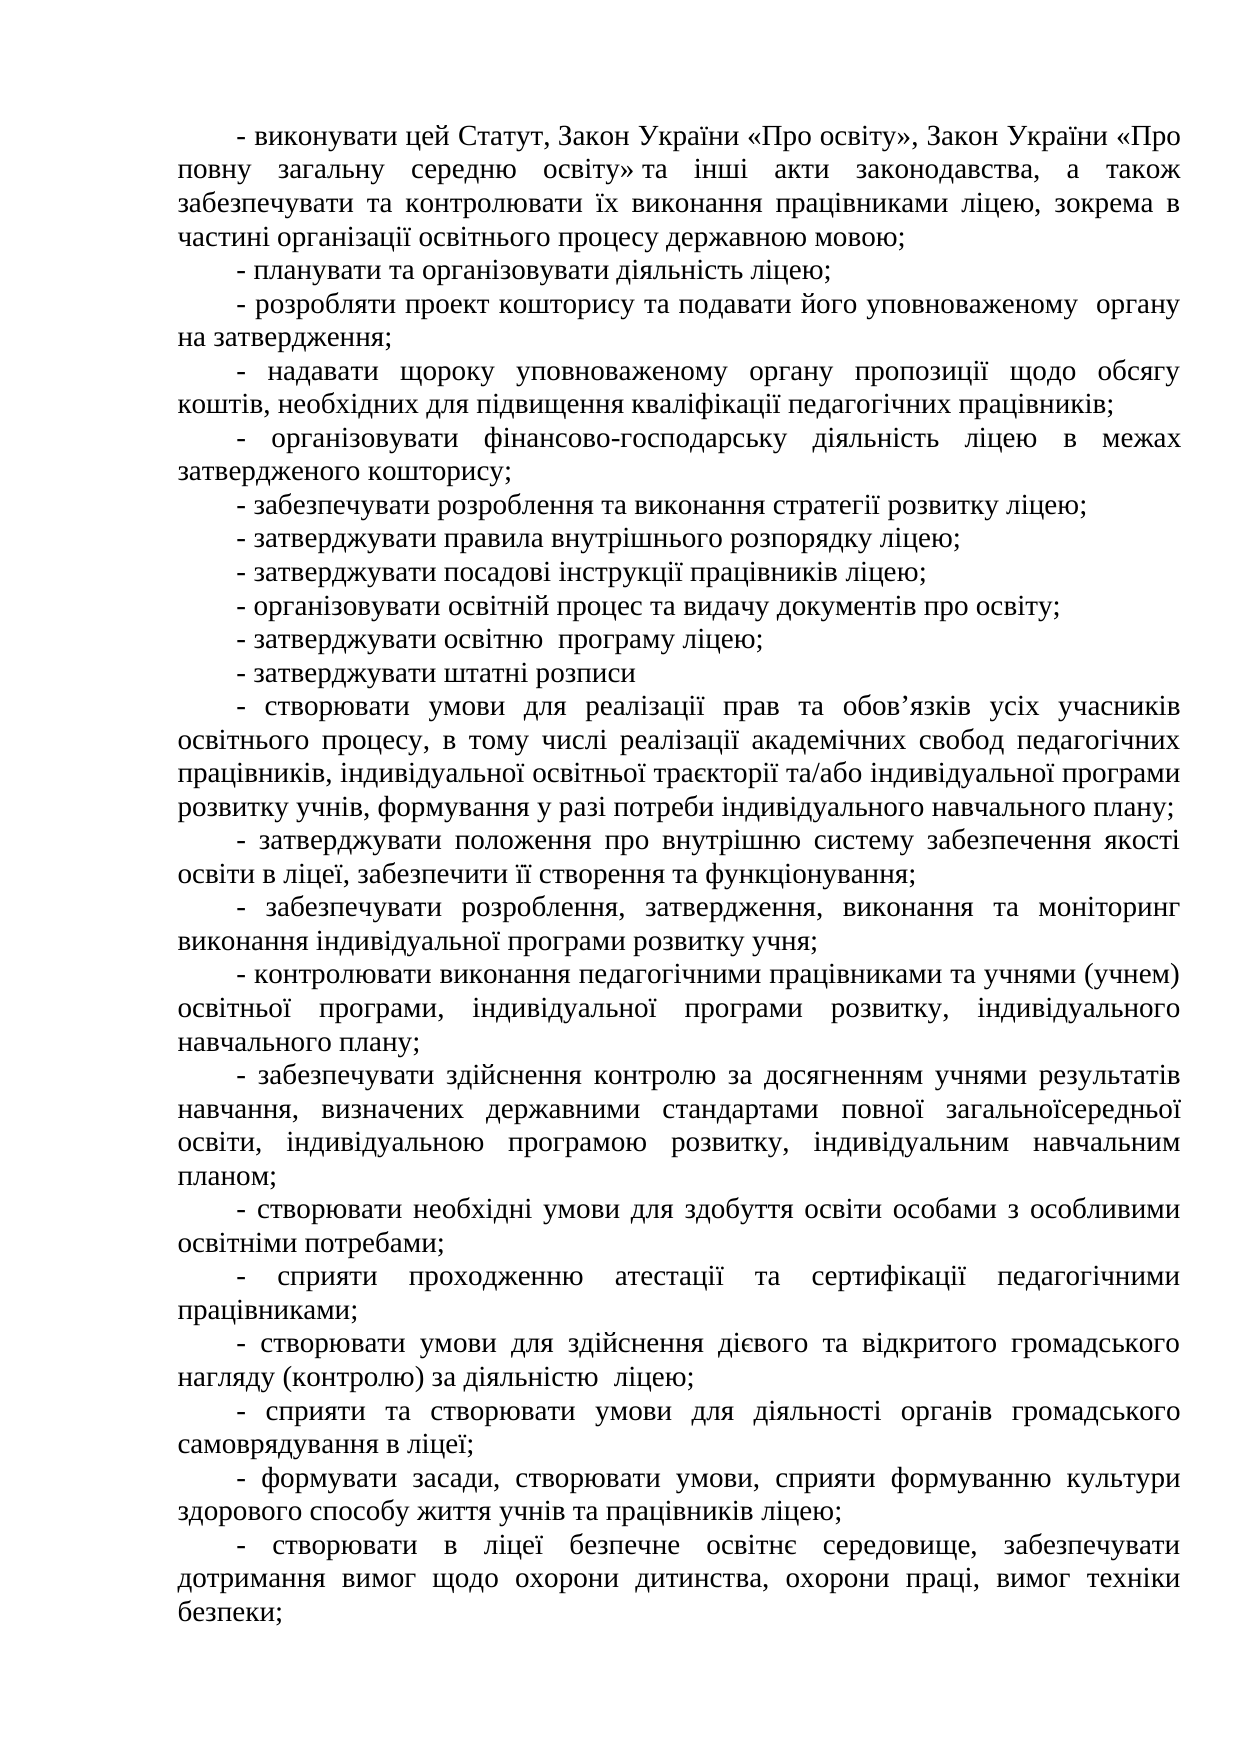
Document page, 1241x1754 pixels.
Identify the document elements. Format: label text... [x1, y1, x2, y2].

text - розробляти проект кошторису та подавати його уповноваженому органу на затвердження; [177, 286, 1181, 353]
text - створювати умови для реалізації прав та обов’язків усіх учасників освітнього процесу, в тому числі реалізації академічних свобод педагогічних працівників, індивідуальної освітньої траєкторії та/або індивідуальної програми розвитку учнів, формування у разі потреби індивідуального навчального плану; [177, 688, 1181, 822]
text - організовувати фінансово-господарську діяльність ліцею в межах затвердженого кошторису; [177, 420, 1181, 487]
text - створювати умови для здійснення дієвого та відкритого громадського нагляду (контролю) за діяльністю ліцею; [177, 1326, 1181, 1393]
text - сприяти проходженню атестації та сертифікації педагогічними працівниками; [177, 1258, 1181, 1326]
text - формувати засади, створювати умови, сприяти формуванню культури здорового способу життя учнів та працівників ліцею; [177, 1460, 1181, 1527]
text - контролювати виконання педагогічними працівниками та учнями (учнем) освітньої програми, індивідуальної програми розвитку, індивідуального навчального плану; [177, 957, 1181, 1057]
text - забезпечувати розроблення та виконання стратегії розвитку ліцею; [177, 487, 1181, 521]
text - створювати в ліцеї безпечне освітнє середовище, забезпечувати дотримання вимог щодо охорони дитинства, охорони праці, вимог техніки безпеки; [177, 1527, 1181, 1627]
text - виконувати цей Статут, Закон України «Про освіту», Закон України «Про повну загальну середню освіту» та інші акти законодавства, а також забезпечувати та контролювати їх виконання працівниками ліцею, зокрема в частині організації освітнього процесу державною мовою; [177, 118, 1181, 252]
text - затверджувати освітню програму ліцею; [177, 621, 1181, 655]
text - забезпечувати здійснення контролю за досягненням учнями результатів навчання, визначених державними стандартами повної загальноїсередньої освіти, індивідуальною програмою розвитку, індивідуальним навчальним планом; [177, 1057, 1181, 1191]
text - затверджувати посадові інструкції працівників ліцею; [177, 554, 1181, 588]
text - затверджувати штатні розписи [177, 655, 1181, 688]
text - планувати та організовувати діяльність ліцею; [177, 252, 1181, 286]
text - створювати необхідні умови для здобуття освіти особами з особливими освітніми потребами; [177, 1191, 1181, 1258]
text - затверджувати положення про внутрішню систему забезпечення якості освіти в ліцеї, забезпечити її створення та функціонування; [177, 822, 1181, 889]
text - надавати щороку уповноваженому органу пропозиції щодо обсягу коштів, необхідних для підвищення кваліфікації педагогічних працівників; [177, 353, 1181, 420]
text - організовувати освітній процес та видачу документів про освіту; [177, 588, 1181, 621]
text - забезпечувати розроблення, затвердження, виконання та моніторинг виконання індивідуальної програми розвитку учня; [177, 889, 1181, 957]
text - сприяти та створювати умови для діяльності органів громадського самоврядування в ліцеї; [177, 1393, 1181, 1460]
text - затверджувати правила внутрішнього розпорядку ліцею; [177, 521, 1181, 554]
